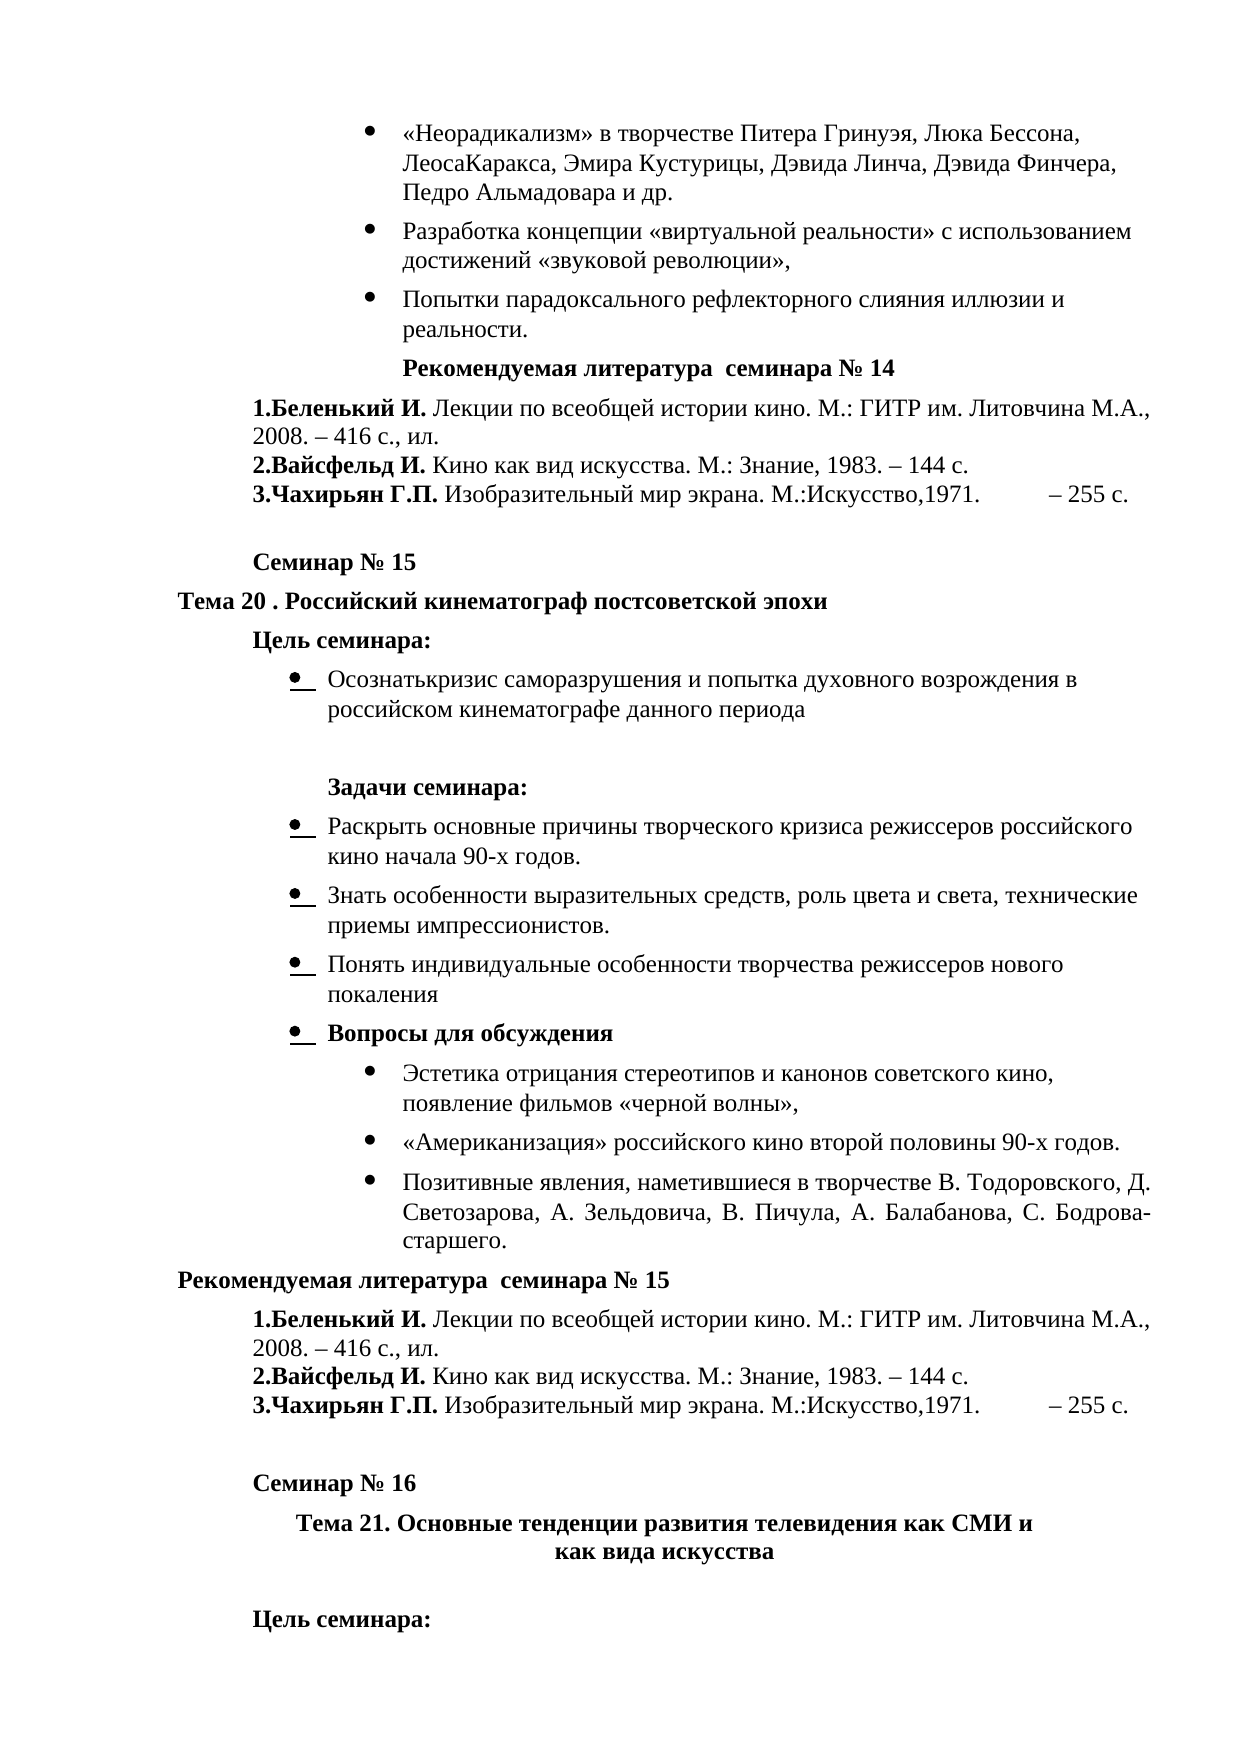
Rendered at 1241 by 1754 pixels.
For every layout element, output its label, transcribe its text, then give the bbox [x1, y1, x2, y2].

list 1.Беленький И. Лекции по всеобщей истории кино. М.: ГИТР им. Литовчина М.А., 2008. – 416 с., ил. [252, 393, 1152, 450]
list Семинар № 15 [252, 547, 1152, 576]
list 3.Чахирьян Г.П. Изобразительный мир экрана. М.:Искусство,1971. – 255 с. [252, 479, 1152, 508]
text Цель семинара: [252, 625, 1152, 654]
list Разработка концепции «виртуальной реальности» с использованием достижений «звуковой революции», [365, 216, 1152, 274]
text 2.Вайсфельд И. Кино как вид искусства. М.: Знание, 1983. – 144 с. [252, 450, 1152, 479]
list Семинар № 16 [252, 1468, 1152, 1497]
text Тема 21. Основные тенденции развития телевидения как СМИ и [177, 1508, 1152, 1536]
list Осознатькризис саморазрушения и попытка духовного возрождения в российском кинематографе данного периода [290, 664, 1152, 723]
list Попытки парадоксального рефлекторного слияния иллюзии и реальности. [365, 284, 1152, 343]
list Знать особенности выразительных средств, роль цвета и света, технические приемы импрессионистов. [290, 880, 1152, 939]
text Рекомендуемая литература семинара № 14 [402, 353, 1152, 382]
list 3.Чахирьян Г.П. Изобразительный мир экрана. М.:Искусство,1971. – 255 с. [252, 1390, 1152, 1419]
text Тема 20 . Российский кинематограф постсоветской эпохи [177, 586, 1152, 615]
list 1.Беленький И. Лекции по всеобщей истории кино. М.: ГИТР им. Литовчина М.А., 2008. – 416 с., ил. [252, 1304, 1152, 1361]
list Эстетика отрицания стереотипов и канонов советского кино, появление фильмов «черной волны», [365, 1058, 1152, 1117]
list Позитивные явления, наметившиеся в творчестве В. Тодоровского, Д. Светозарова, А. Зельдовича, В. Пичула, А. Балабанова, С. Бодрова-старшего. [365, 1167, 1152, 1254]
list «Американизация» российского кино второй половины 90-х годов. [365, 1127, 1152, 1157]
text 2.Вайсфельд И. Кино как вид искусства. М.: Знание, 1983. – 144 с. [252, 1361, 1152, 1390]
text как вида искусства [177, 1536, 1152, 1565]
text Цель семинара: [252, 1604, 1152, 1633]
text Рекомендуемая литература семинара № 15 [177, 1265, 1152, 1293]
list Вопросы для обсуждения [290, 1018, 1152, 1048]
list Понять индивидуальные особенности творчества режиссеров нового покаления [290, 949, 1152, 1008]
text Задачи семинара: [327, 772, 1152, 801]
list «Неорадикализм» в творчестве Питера Гринуэя, Люка Бессона, ЛеосаКаракса, Эмира Кустурицы, Дэвида Линча, Дэвида Финчера, Педро Альмадовара и др. [365, 118, 1152, 205]
list Раскрыть основные причины творческого кризиса режиссеров российского кино начала 90-х годов. [290, 811, 1152, 870]
